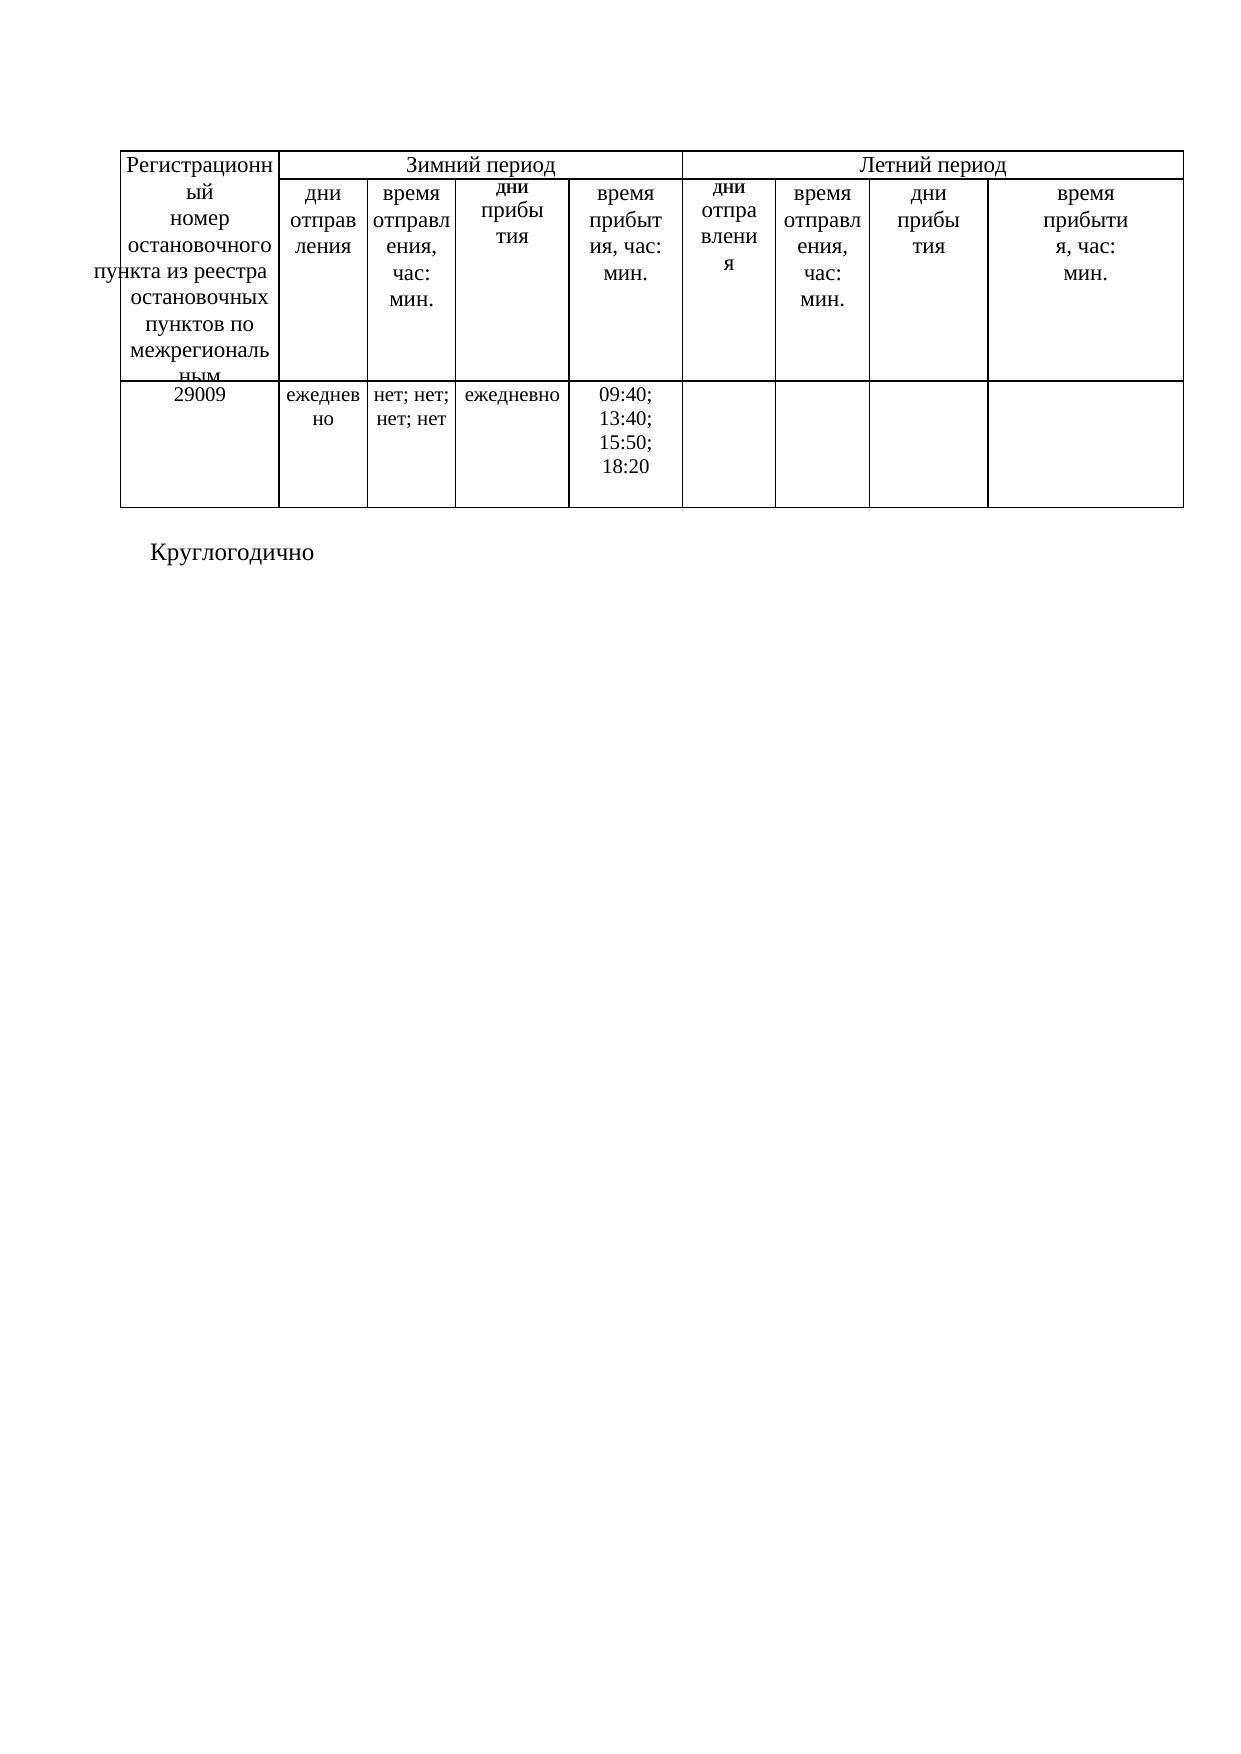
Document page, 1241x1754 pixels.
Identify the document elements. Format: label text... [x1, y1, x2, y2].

table_header Регистрационный номер остановочного пункта из реестра остановочных пунктов по межрегиональным маршрутам регулярных перевозок [121, 152, 278, 380]
table_cell нет; нет; нет; нет [368, 382, 455, 507]
table_header Летний период [683, 152, 1183, 178]
table_cell ДНИ прибы тия [456, 180, 568, 380]
table_cell время прибыт ия, час: мин. [570, 180, 682, 380]
table_cell время отправл ения, час: мин. [368, 180, 455, 380]
text Круглогодично [150, 537, 1090, 566]
table_cell 29009 [121, 382, 278, 507]
table_cell время прибыти я, час: мин. [989, 180, 1183, 380]
table_cell ежедневно [280, 382, 367, 507]
table_cell 09:40; 13:40; 15:50; 18:20 [570, 382, 682, 507]
table_cell [989, 382, 1183, 507]
table_cell [870, 382, 987, 507]
table_cell ежедневно [456, 382, 568, 507]
table_cell [776, 382, 869, 507]
table_cell [683, 382, 775, 507]
table_header Зимний период [280, 152, 682, 178]
table_cell дни отправ ления [280, 180, 367, 380]
table_cell время отправл ения, час: мин. [776, 180, 869, 380]
table_cell ДНИ отпра влени я [683, 180, 775, 380]
table_cell дни прибы тия [870, 180, 987, 380]
